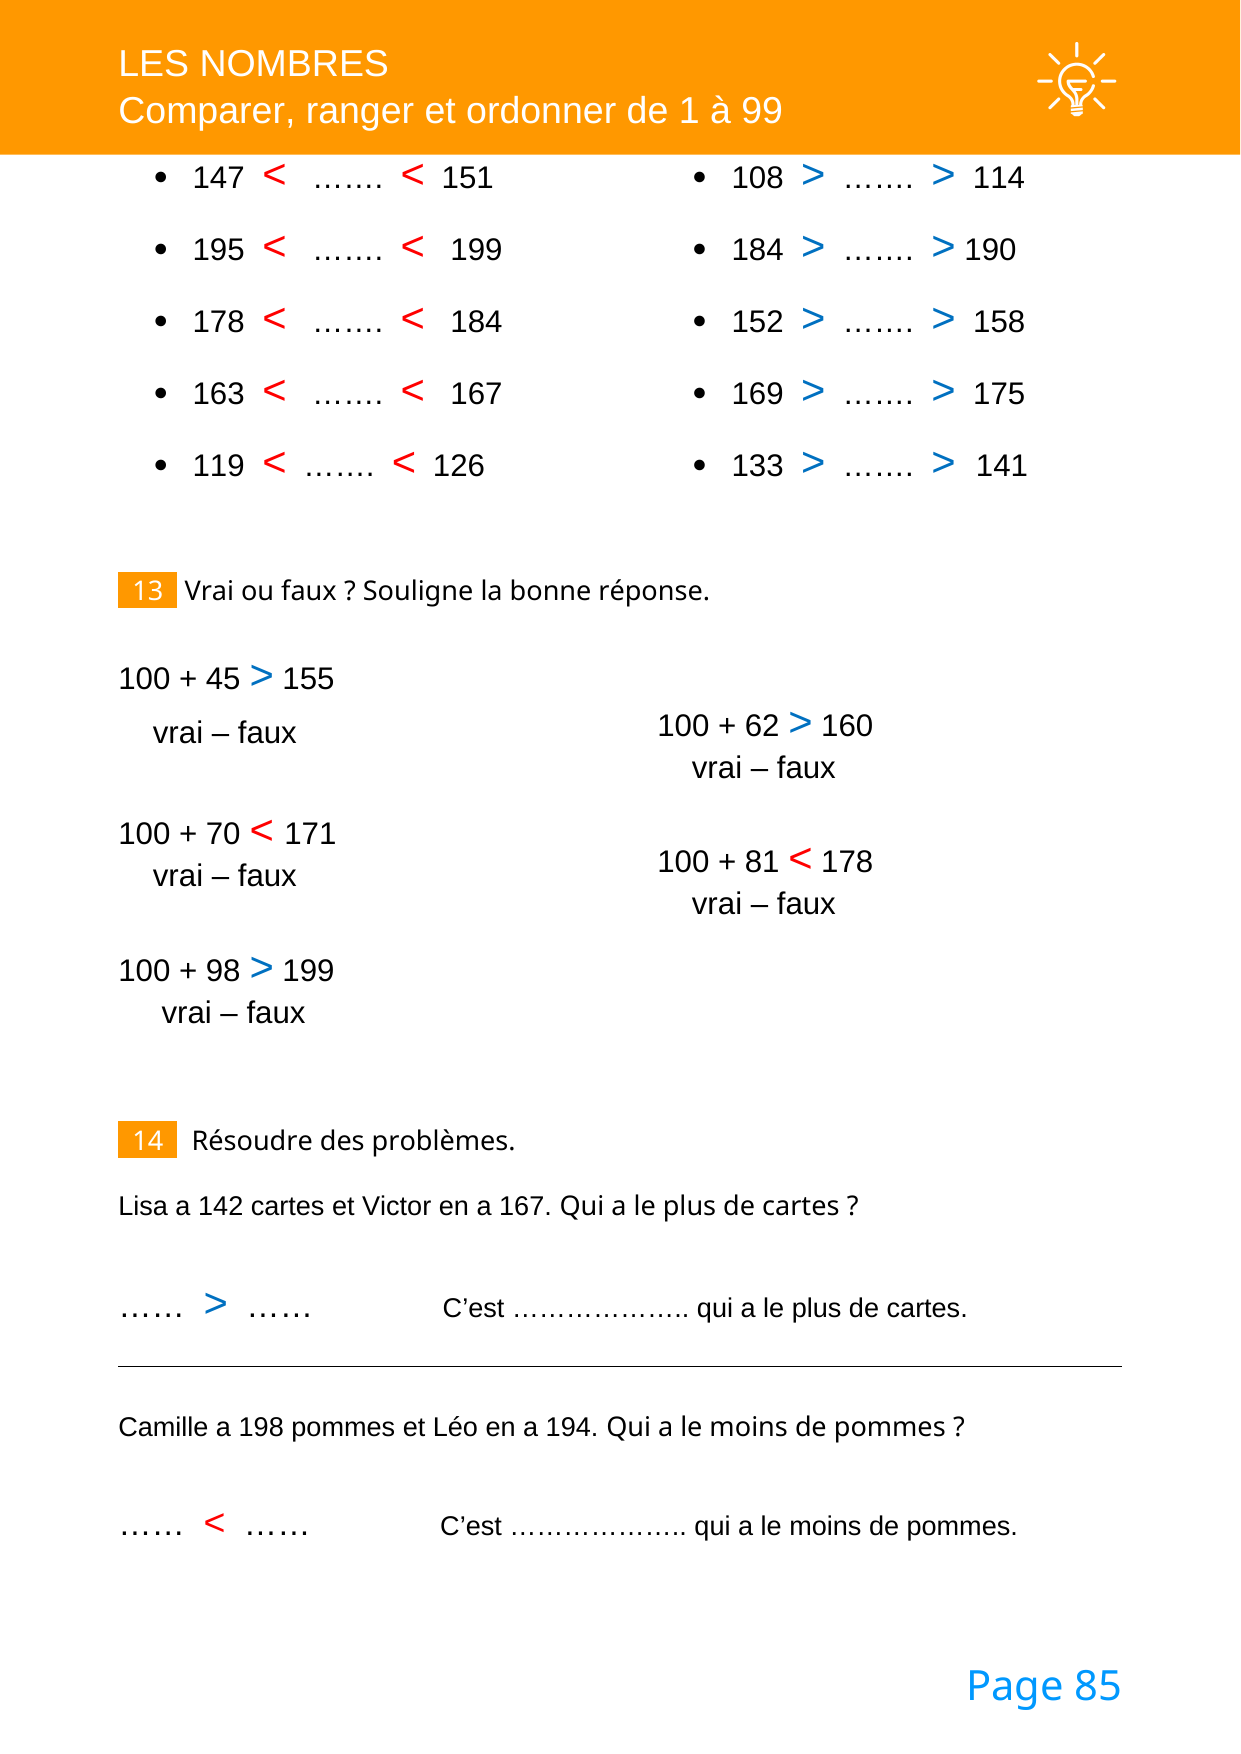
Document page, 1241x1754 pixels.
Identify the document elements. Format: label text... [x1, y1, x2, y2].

list 108 > ……. > 114 [694, 150, 1122, 198]
list 152 > ……. > 158 [694, 293, 1122, 341]
text …… > …… C’est ……………….. qui a le plus de cartes. [118, 1278, 1122, 1366]
text 100 + 70 < 171 [118, 805, 583, 853]
text vrai – faux [118, 857, 583, 893]
list 133 > ……. > 141 [694, 437, 1122, 485]
text …… < …… C’est ……………….. qui a le moins de pommes. [118, 1500, 1122, 1543]
text vrai – faux [657, 749, 1122, 785]
picture [1034, 42, 1123, 119]
text 100 + 45 > 155 [118, 650, 583, 698]
text vrai – faux [118, 994, 583, 1030]
list 119 < ……. < 126 [155, 437, 583, 485]
text vrai – faux [118, 714, 583, 750]
text 13 Vrai ou faux ? Souligne la bonne réponse. [177, 572, 1122, 608]
list 195 < ……. < 199 [155, 222, 583, 269]
text 100 + 98 > 199 [118, 942, 583, 990]
text Camille a 198 pommes et Léo en a 194. Qui a le moins de pommes ? [118, 1408, 1122, 1445]
text Lisa a 142 cartes et Victor en a 167. Qui a le plus de cartes ? [118, 1186, 1122, 1223]
text 100 + 62 > 160 [657, 697, 1122, 745]
text vrai – faux [657, 885, 1122, 921]
text 14 Résoudre des problèmes. [177, 1121, 1122, 1158]
list 147 < ……. < 151 [155, 150, 583, 198]
list 184 > ……. > 190 [694, 222, 1122, 269]
list 163 < ……. < 167 [155, 365, 583, 413]
list 169 > ……. > 175 [694, 365, 1122, 413]
list 178 < ……. < 184 [155, 293, 583, 341]
text 100 + 81 < 178 [657, 834, 1122, 882]
